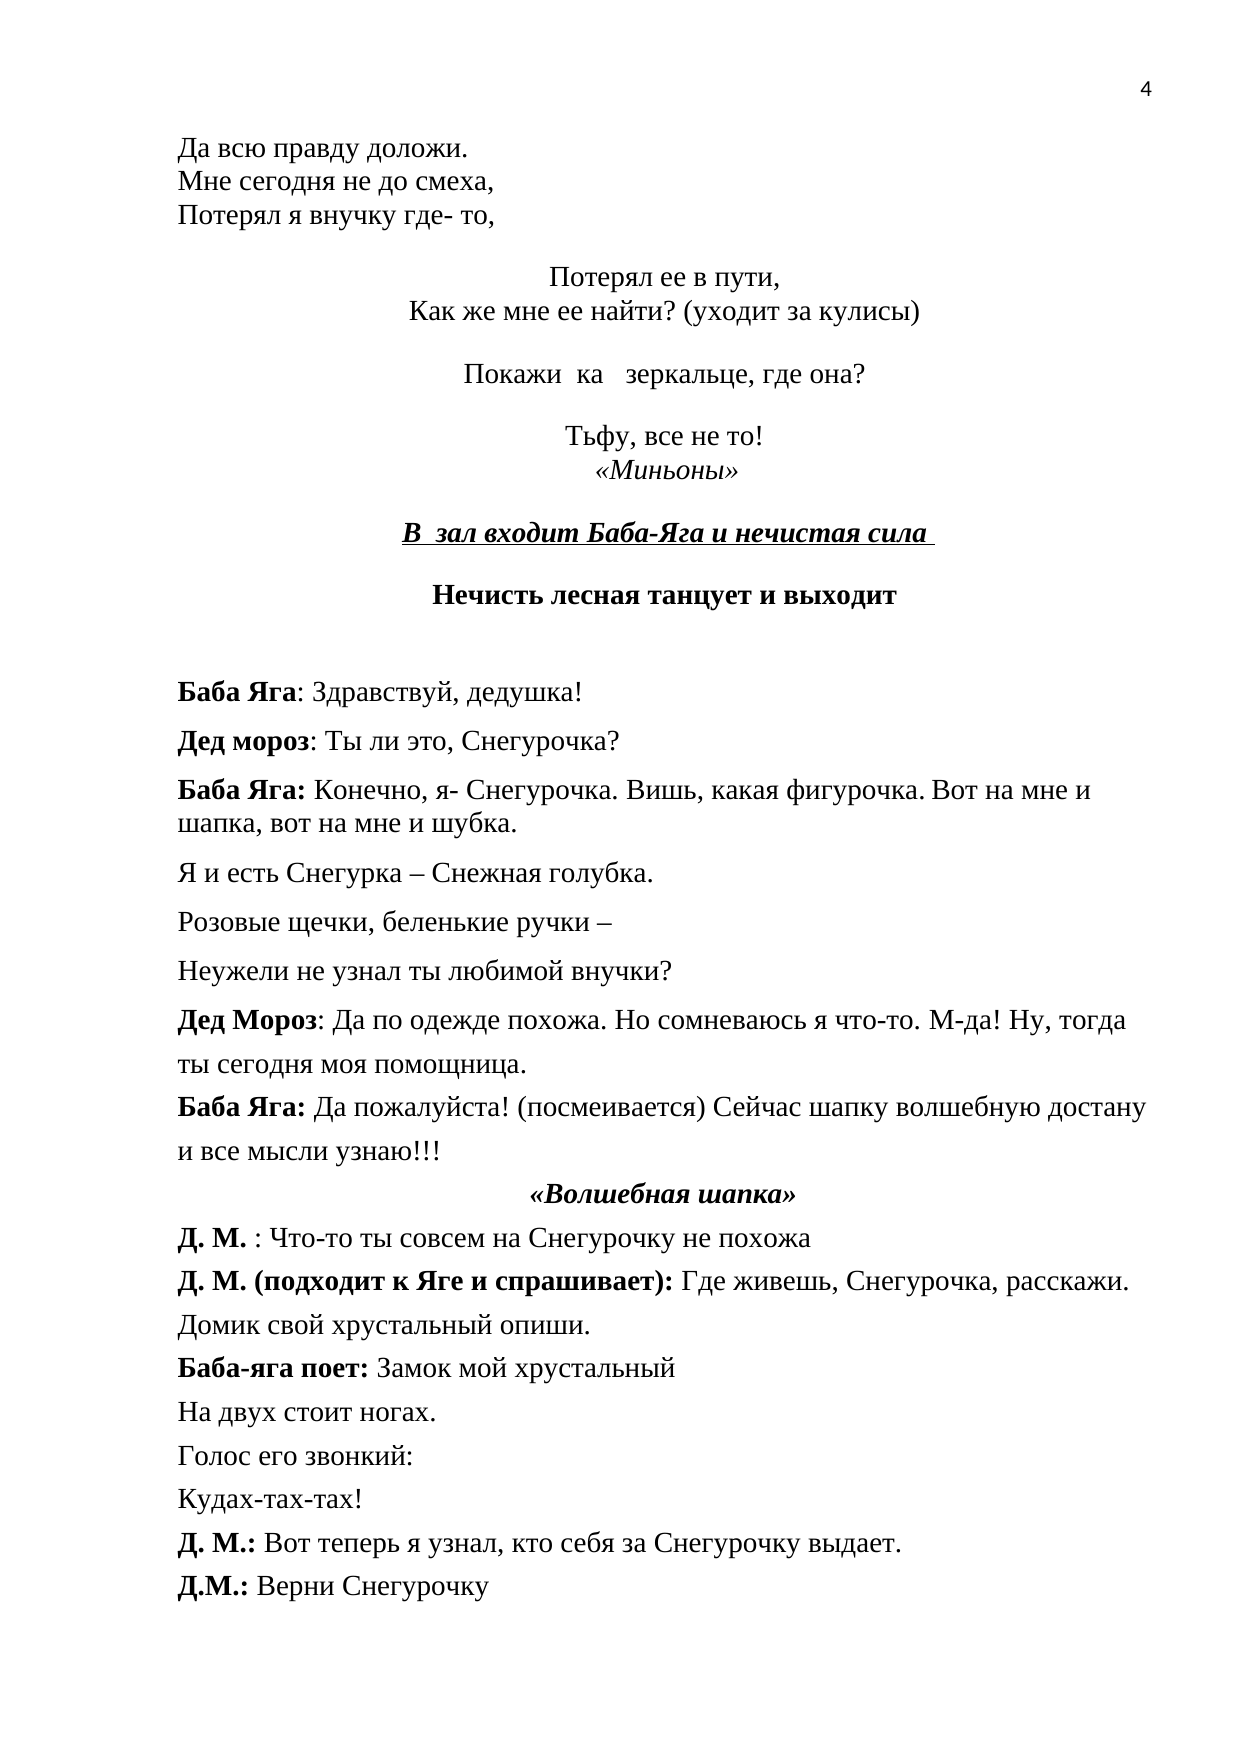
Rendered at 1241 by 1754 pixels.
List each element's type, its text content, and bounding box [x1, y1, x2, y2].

text В зал входит Баба-Яга и нечистая сила [177, 515, 1152, 548]
text Неужели не узнал ты любимой внучки? [177, 953, 1152, 987]
text Потерял ее в пути, Как же мне ее найти? (уходит за кулисы) [177, 259, 1152, 327]
text Нечисть лесная танцует и выходит [177, 577, 1152, 611]
text Баба Яга: Да пожалуйста! (посмеивается) Сейчас шапку волшебную достану и все мысли узнаю!!! [177, 1089, 1152, 1166]
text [177, 130, 1152, 230]
text Розовые щечки, беленькие ручки – [177, 904, 1152, 937]
text «Волшебная шапка» [177, 1176, 1152, 1210]
text Дед мороз: Ты ли это, Снегурочка? [177, 723, 1152, 756]
text Я и есть Снегурка – Снежная голубка. [177, 855, 1152, 888]
text Баба Яга: Здравствуй, дедушка! [177, 640, 1152, 707]
text Покажи ка зеркальце, где она? [177, 356, 1152, 389]
text Тьфу, все не то! «Миньоны» [177, 418, 1152, 486]
text Д.М.: Верни Снегурочку [177, 1568, 1152, 1602]
text Баба Яга: Конечно, я- Снегурочка. Вишь, какая фигурочка. Вот на мне и шапка, вот на мне и шубка. [177, 772, 1152, 839]
text Дед Мороз: Да по одежде похожа. Но сомневаюсь я что-то. М-да! Ну, тогда ты сегодня моя помощница. [177, 1002, 1152, 1079]
text Д. М. : Что-то ты совсем на Снегурочку не похожа Д. М. (подходит к Яге и спрашивает): Где живешь, Снегурочка, расскажи. Домик свой хрустальный опиши. Баба-яга поет: Замок мой хрустальный На двух стоит ногах. Голос его звонкий: Кудах-тах-тах! Д. М.: Вот теперь я узнал, кто себя за Снегурочку выдает. [177, 1220, 1152, 1558]
